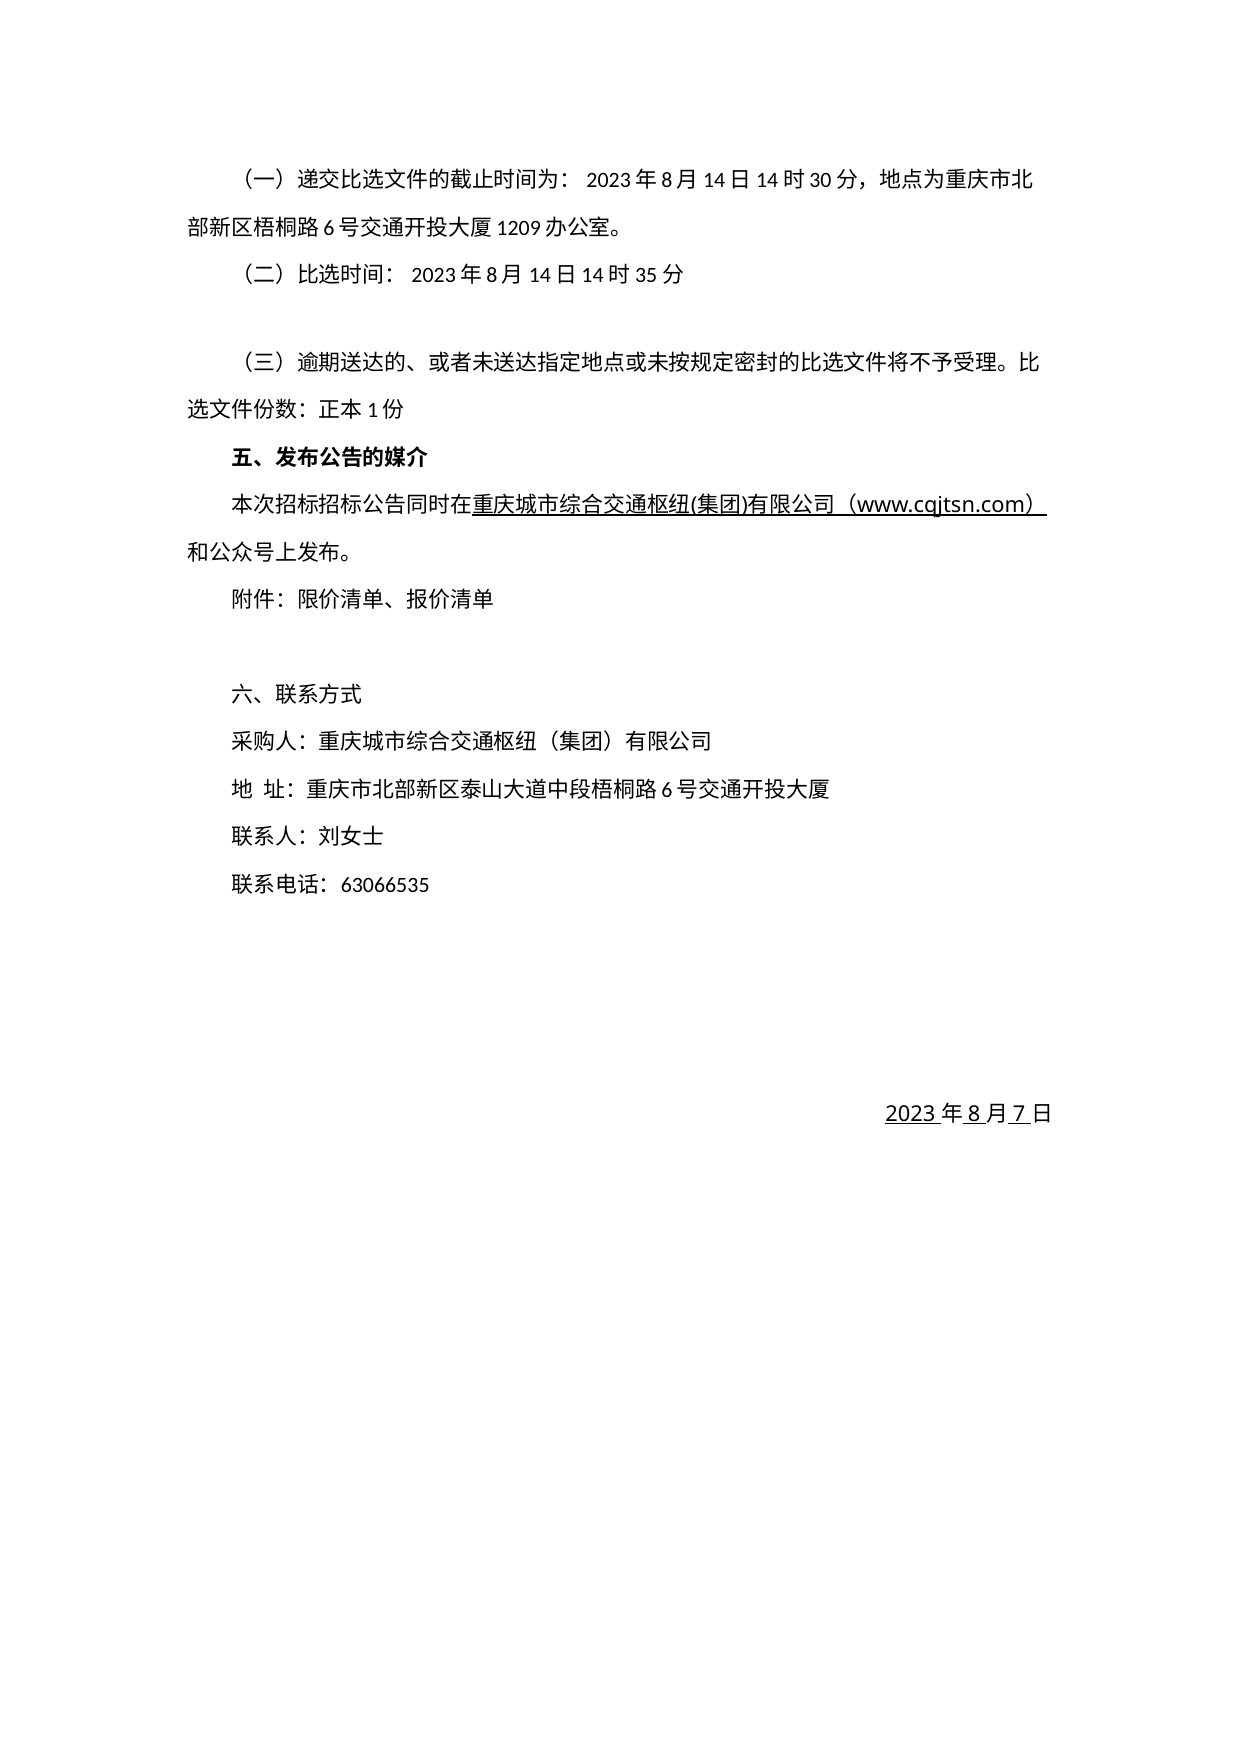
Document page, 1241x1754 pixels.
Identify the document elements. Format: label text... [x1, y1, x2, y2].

text 六、联系方式 [187, 677, 1053, 708]
text 联系电话：63066535 [187, 867, 1053, 898]
text （一）递交比选文件的截止时间为： 2023年8月14日14 时30分，地点为重庆市北部新区梧桐路6号交通开投大厦1209办公室。 [187, 162, 1053, 241]
text 联系人：刘女士 [187, 819, 1053, 851]
text 采购人：重庆城市综合交通枢纽（集团）有限公司 [187, 724, 1053, 756]
text 五、发布公告的媒介 [187, 439, 1053, 471]
text 附件：限价清单、报价清单 [187, 582, 1053, 614]
text 2023 年 8 月 7 日 [187, 1096, 1053, 1127]
text （二）比选时间： 2023年8月 14日14 时35 分 [187, 257, 1053, 289]
text 本次招标招标公告同时在重庆城市综合交通枢纽(集团)有限公司（www.cqjtsn.com）和公众号上发布。 [187, 487, 1053, 566]
text 地 址：重庆市北部新区泰山大道中段梧桐路6号交通开投大厦 [187, 772, 1053, 803]
text （三）逾期送达的、或者未送达指定地点或未按规定密封的比选文件将不予受理。比选文件份数：正本1份 [187, 344, 1053, 424]
